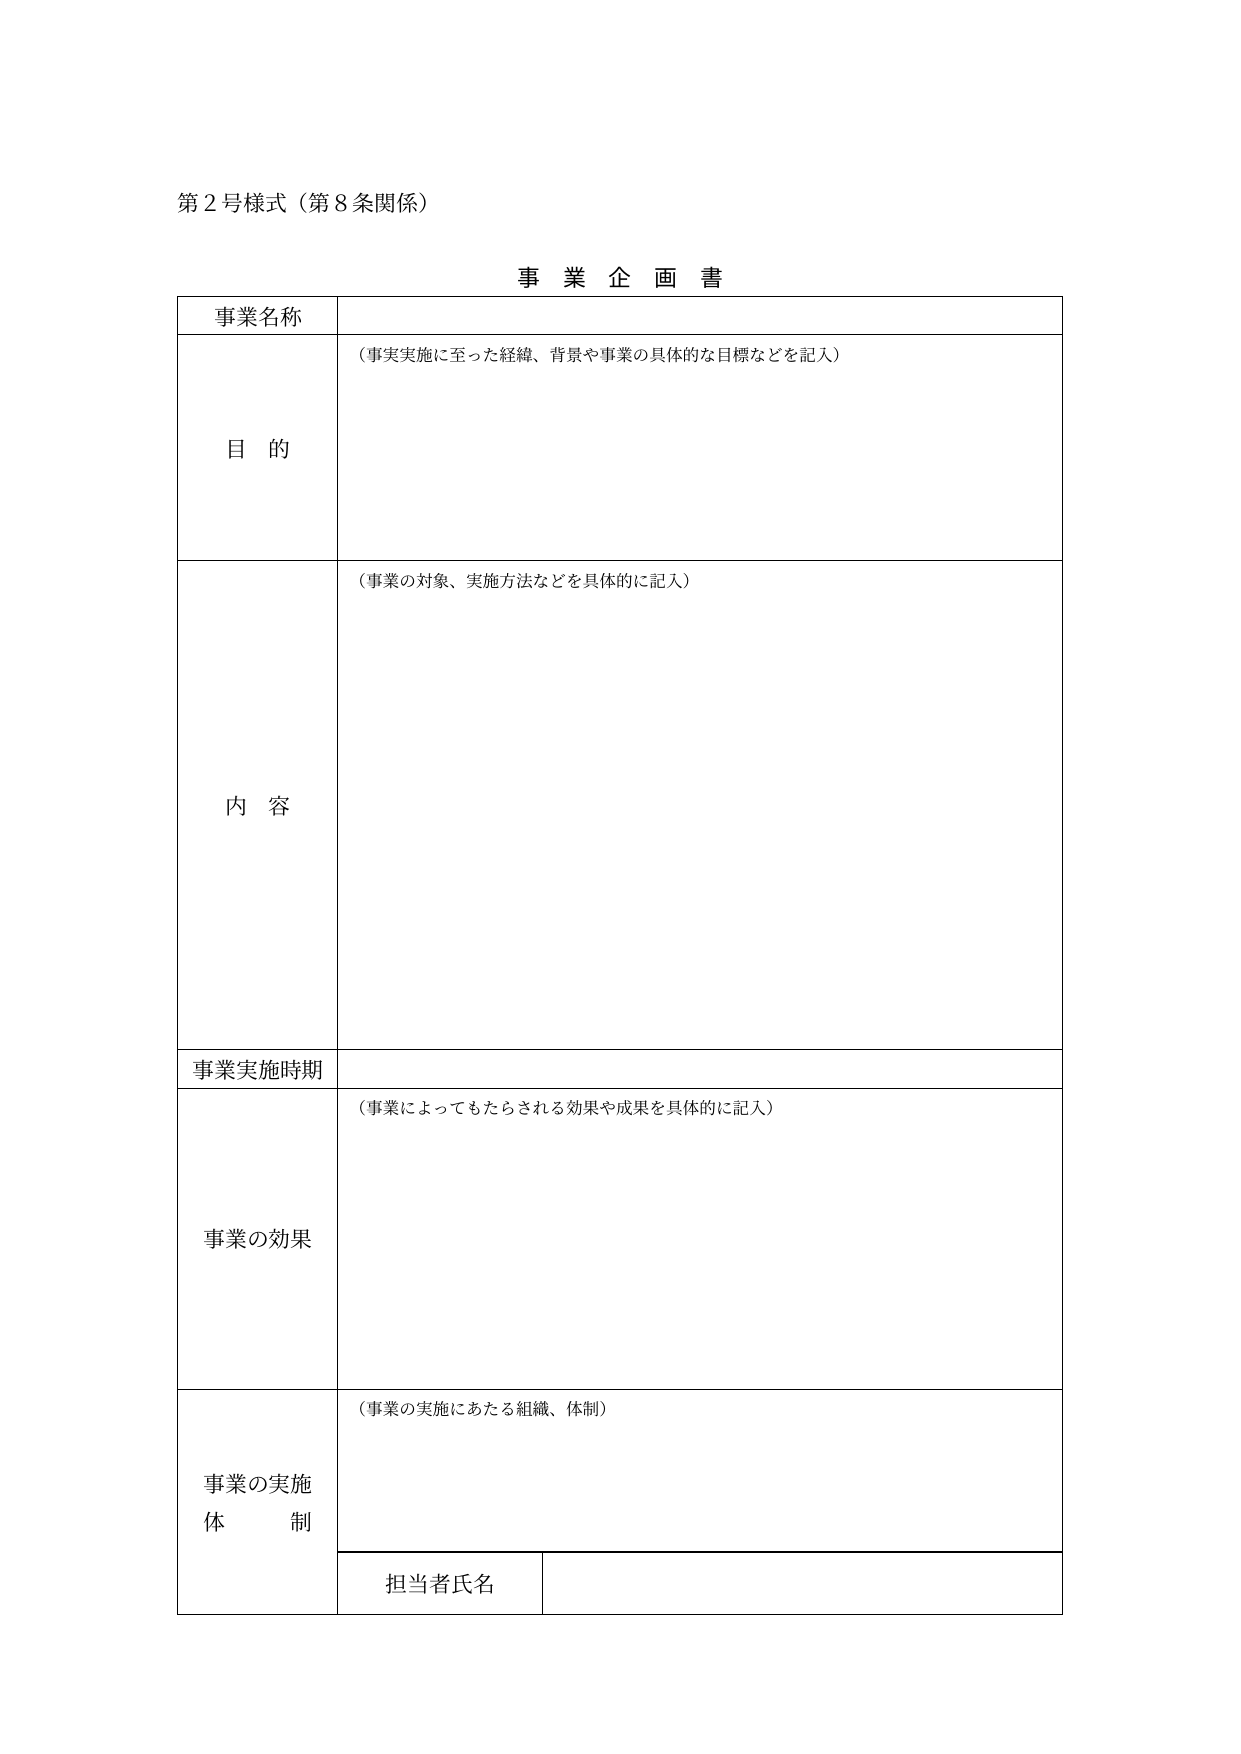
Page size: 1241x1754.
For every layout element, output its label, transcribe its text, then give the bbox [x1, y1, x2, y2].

table_cell （事実実施に至った経緯、背景や事業の具体的な目標などを記入） [338, 335, 1062, 560]
text 第２号様式（第８条関係） [177, 183, 1063, 221]
table_cell （事業の対象、実施方法などを具体的に記入） [338, 561, 1062, 1049]
table_cell 担当者氏名 [338, 1553, 542, 1614]
table_cell [543, 1553, 1062, 1614]
table_header 事業名称 [178, 297, 337, 334]
table_cell 事業実施時期 [178, 1050, 337, 1087]
text 事 業 企 画 書 [177, 258, 1063, 296]
table_cell （事業の実施にあたる組織、体制） [338, 1390, 1062, 1551]
table_cell （事業によってもたらされる効果や成果を具体的に記入） [338, 1089, 1062, 1388]
table_cell [338, 1050, 1062, 1087]
table_cell 目 的 [178, 335, 337, 560]
table_cell 事業の実施 体 制 [178, 1390, 337, 1614]
table_header [338, 297, 1062, 334]
table_cell 内 容 [178, 561, 337, 1049]
table_cell 事業の効果 [178, 1089, 337, 1388]
